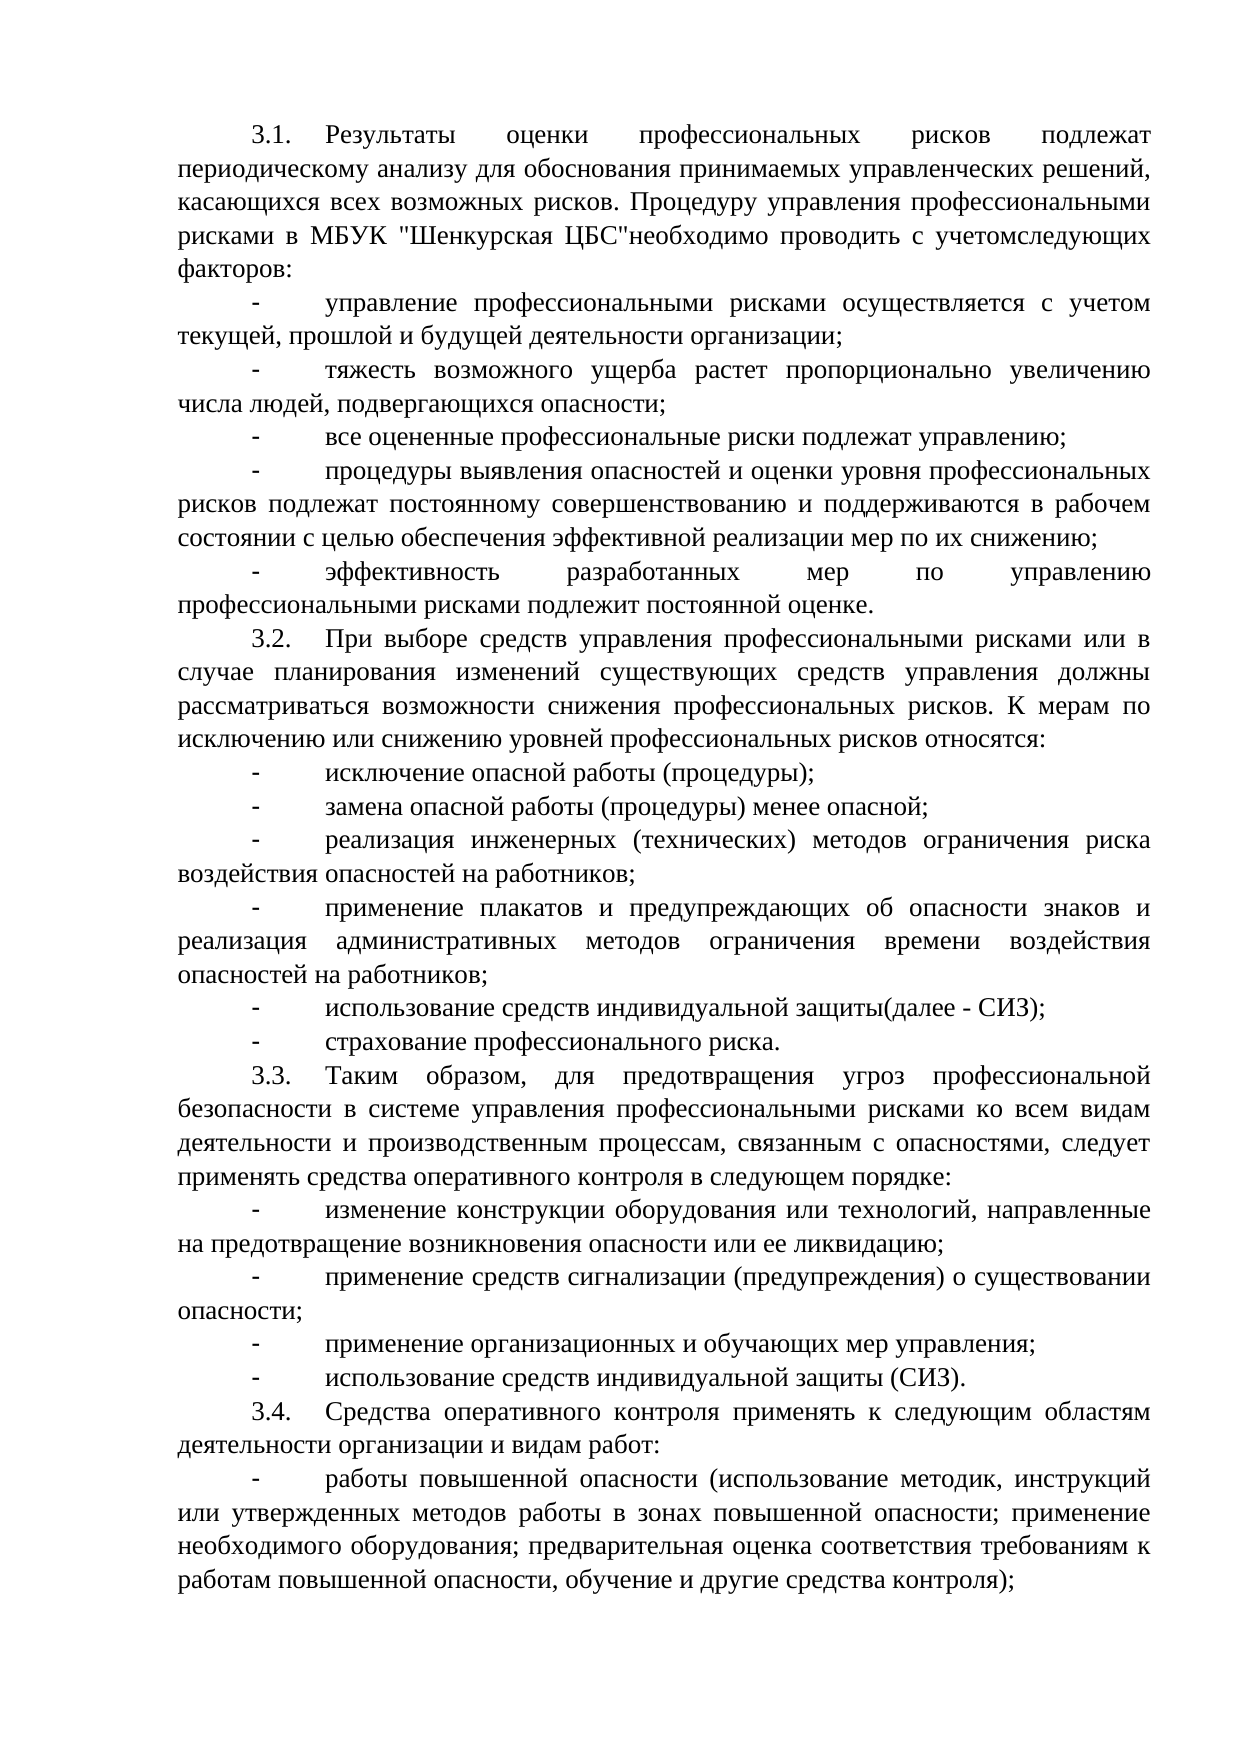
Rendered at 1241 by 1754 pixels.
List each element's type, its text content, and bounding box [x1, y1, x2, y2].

list работы повышенной опасности (использование методик, инструкций или утвержденных методов работы в зонах повышенной опасности; применение необходимого оборудования; предварительная оценка соответствия требованиям к работам повышенной опасности, обучение и другие средства контроля); [177, 1462, 1152, 1594]
list применение плакатов и предупреждающих об опасности знаков и реализация административных методов ограничения времени воздействия опасностей на работников; [177, 891, 1152, 989]
list замена опасной работы (процедуры) менее опасной; [177, 790, 1152, 821]
list изменение конструкции оборудования или технологий, направленные на предотвращение возникновения опасности или ее ликвидацию; [177, 1193, 1152, 1258]
list применение организационных и обучающих мер управления; [177, 1327, 1152, 1359]
list применение средств сигнализации (предупреждения) о существовании опасности; [177, 1260, 1152, 1325]
list использование средств индивидуальной защиты (СИЗ). [177, 1361, 1152, 1392]
list эффективность разработанных мер по управлению профессиональными рисками подлежит постоянной оценке. [177, 555, 1152, 619]
list процедуры выявления опасностей и оценки уровня профессиональных рисков подлежат постоянному совершенствованию и поддерживаются в рабочем состоянии с целью обеспечения эффективной реализации мер по их снижению; [177, 454, 1152, 552]
list исключение опасной работы (процедуры); [177, 756, 1152, 787]
list тяжесть возможного ущерба растет пропорционально увеличению числа людей, подвергающихся опасности; [177, 353, 1152, 418]
list При выборе средств управления профессиональными рисками или в случае планирования изменений существующих средств управления должны рассматриваться возможности снижения профессиональных рисков. К мерам по исключению или снижению уровней профессиональных рисков относятся: [177, 622, 1152, 754]
list страхование профессионального риска. [177, 1025, 1152, 1056]
list использование средств индивидуальной защиты(далее - СИЗ); [177, 991, 1152, 1023]
list Результаты оценки профессиональных рисков подлежат периодическому анализу для обоснования принимаемых управленческих решений, касающихся всех возможных рисков. Процедуру управления профессиональными рисками в МБУК "Шенкурская ЦБС"необходимо проводить с учетомследующих факторов: [177, 118, 1152, 283]
list Средства оперативного контроля применять к следующим областям деятельности организации и видам работ: [177, 1395, 1152, 1460]
list управление профессиональными рисками осуществляется с учетом текущей, прошлой и будущей деятельности организации; [177, 286, 1152, 351]
list реализация инженерных (технических) методов ограничения риска воздействия опасностей на работников; [177, 823, 1152, 888]
list Таким образом, для предотвращения угроз профессиональной безопасности в системе управления профессиональными рисками ко всем видам деятельности и производственным процессам, связанным с опасностями, следует применять средства оперативного контроля в следующем порядке: [177, 1059, 1152, 1191]
list все оцененные профессиональные риски подлежат управлению; [177, 420, 1152, 451]
